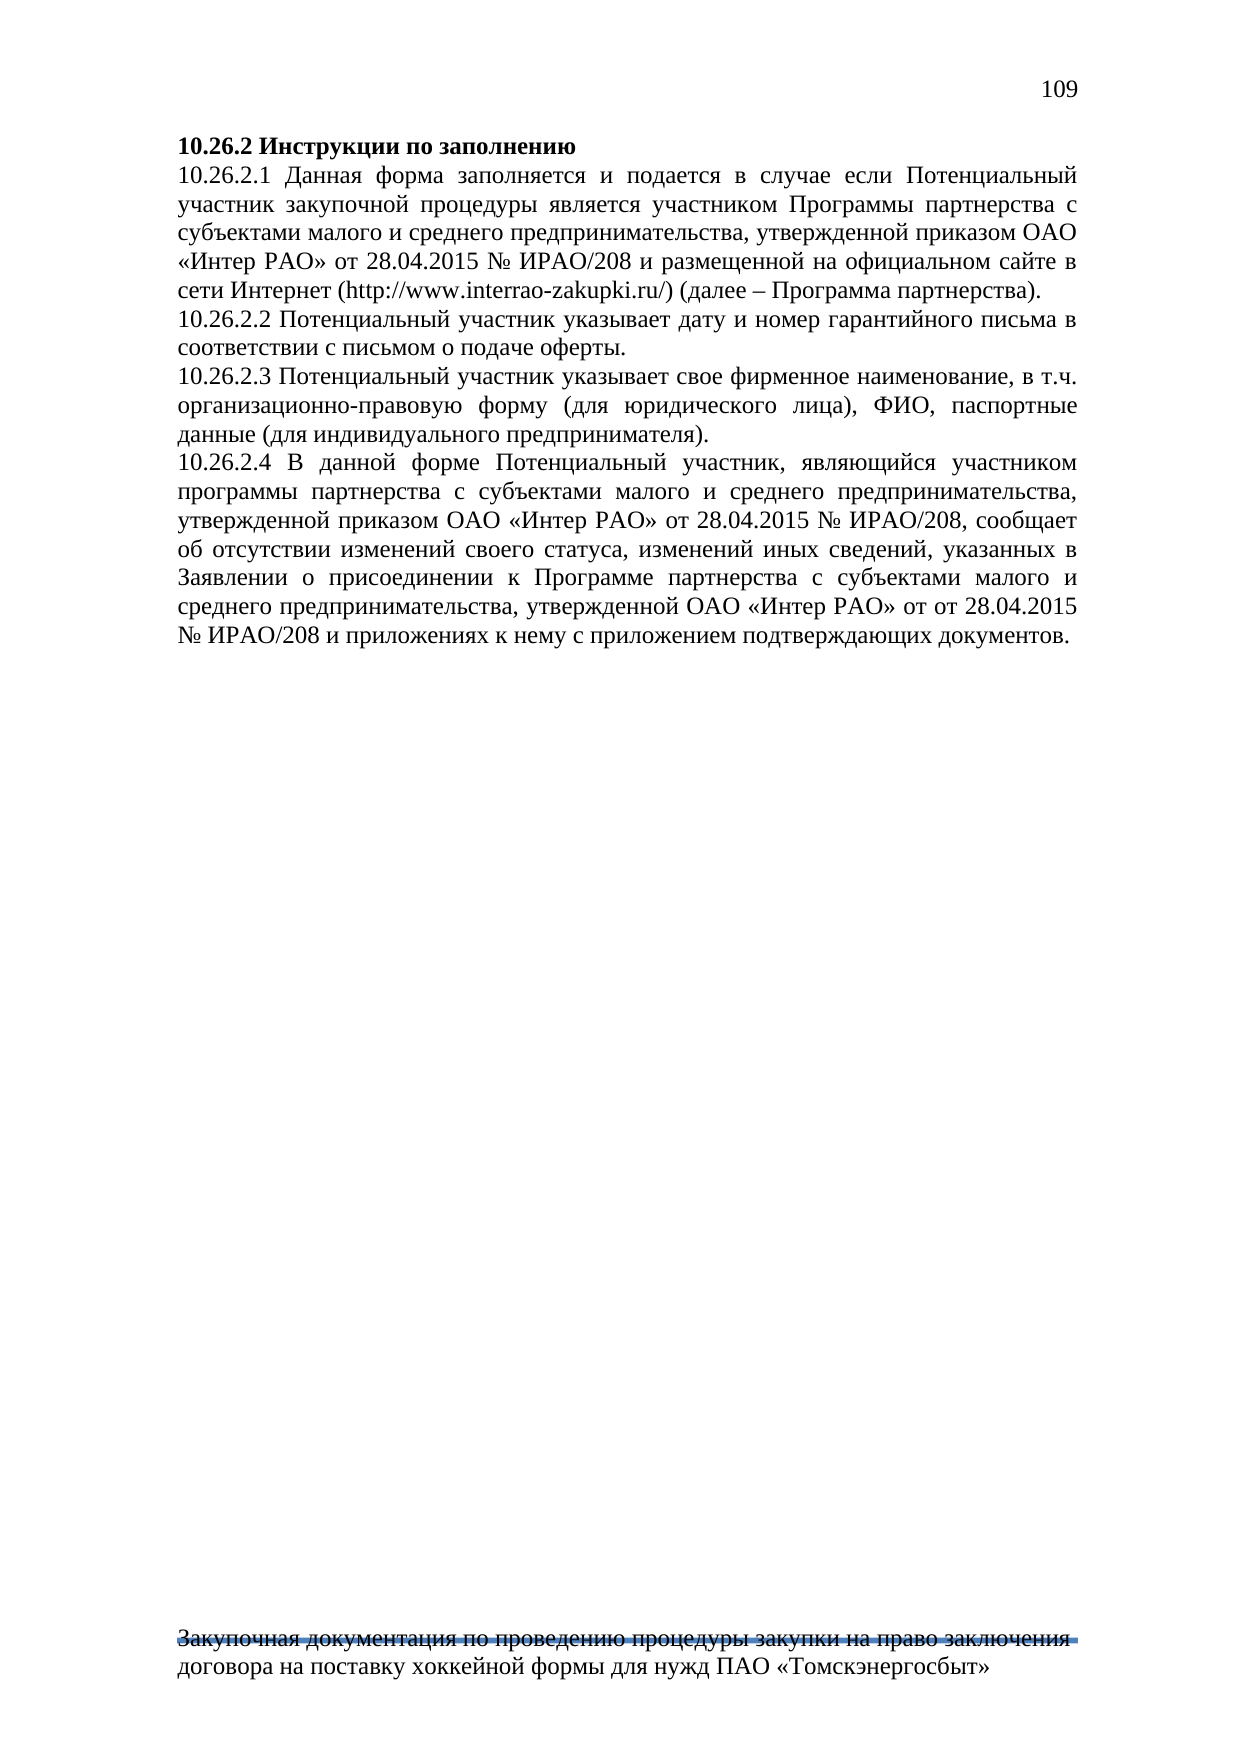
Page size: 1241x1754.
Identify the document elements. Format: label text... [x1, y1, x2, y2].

text 10.26.2.3 Потенциальный участник указывает свое фирменное наименование, в т.ч. организационно-правовую форму (для юридического лица), ФИО, паспортные данные (для индивидуального предпринимателя). [177, 361, 1078, 447]
text 10.26.2.2 Потенциальный участник указывает дату и номер гарантийного письма в соответствии с письмом о подаче оферты. [177, 304, 1078, 361]
text 10.26.2 Инструкции по заполнению [177, 131, 1078, 160]
text 10.26.2.1 Данная форма заполняется и подается в случае если Потенциальный участник закупочной процедуры является участником Программы партнерства с субъектами малого и среднего предпринимательства, утвержденной приказом ОАО «Интер РАО» от 28.04.2015 № ИРАО/208 и размещенной на официальном сайте в сети Интернет (http://www.interrao-zakupki.ru/) (далее – Программа партнерства). [177, 160, 1078, 304]
text 10.26.2.4 В данной форме Потенциальный участник, являющийся участником программы партнерства с субъектами малого и среднего предпринимательства, утвержденной приказом ОАО «Интер РАО» от 28.04.2015 № ИРАО/208, сообщает об отсутствии изменений своего статуса, изменений иных сведений, указанных в Заявлении о присоединении к Программе партнерства с субъектами малого и среднего предпринимательства, утвержденной ОАО «Интер РАО» от от 28.04.2015 № ИРАО/208 и приложениях к нему с приложением подтверждающих документов. [177, 447, 1078, 649]
